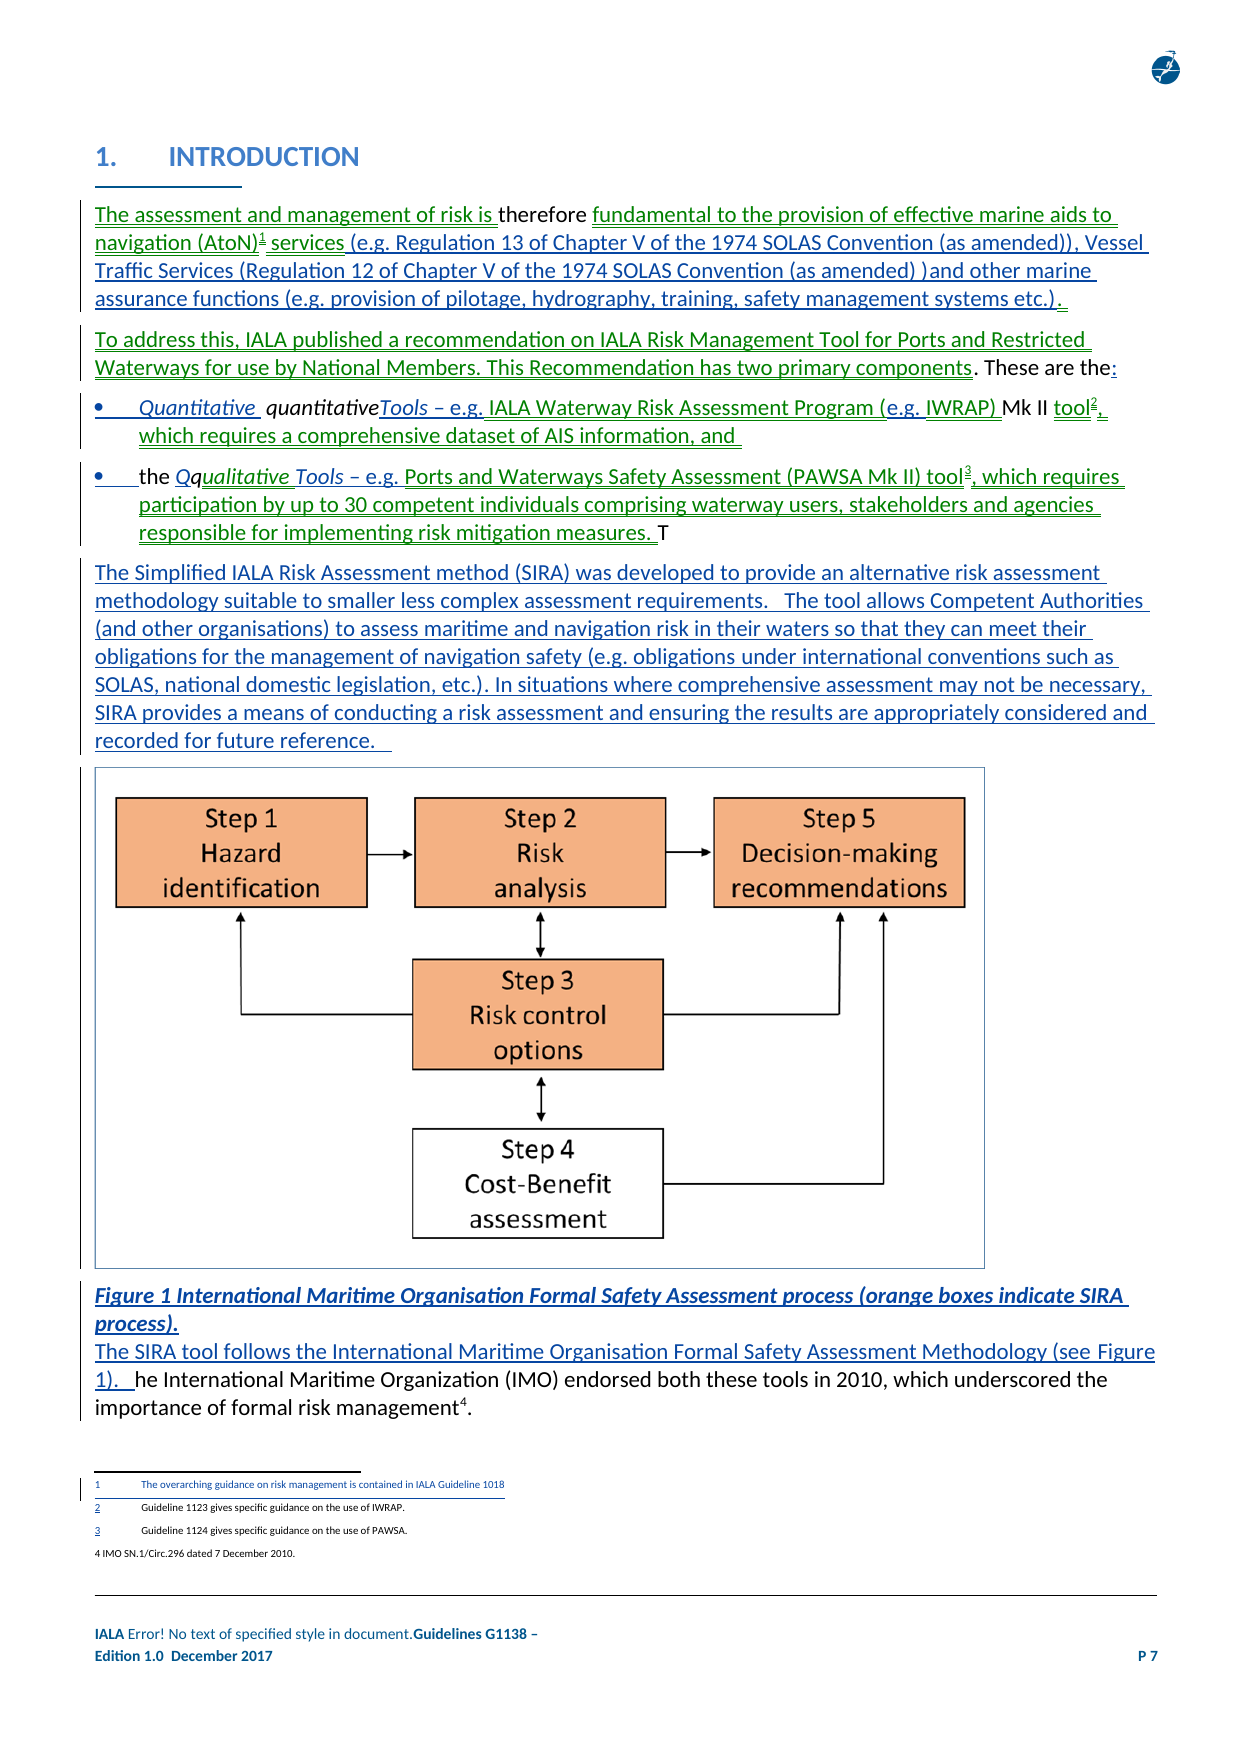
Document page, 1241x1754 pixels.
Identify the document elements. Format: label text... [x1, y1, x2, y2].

picture [94, 767, 985, 1269]
picture [1120, 0, 1239, 119]
subtitle INTRODUCTION [94, 138, 1157, 174]
